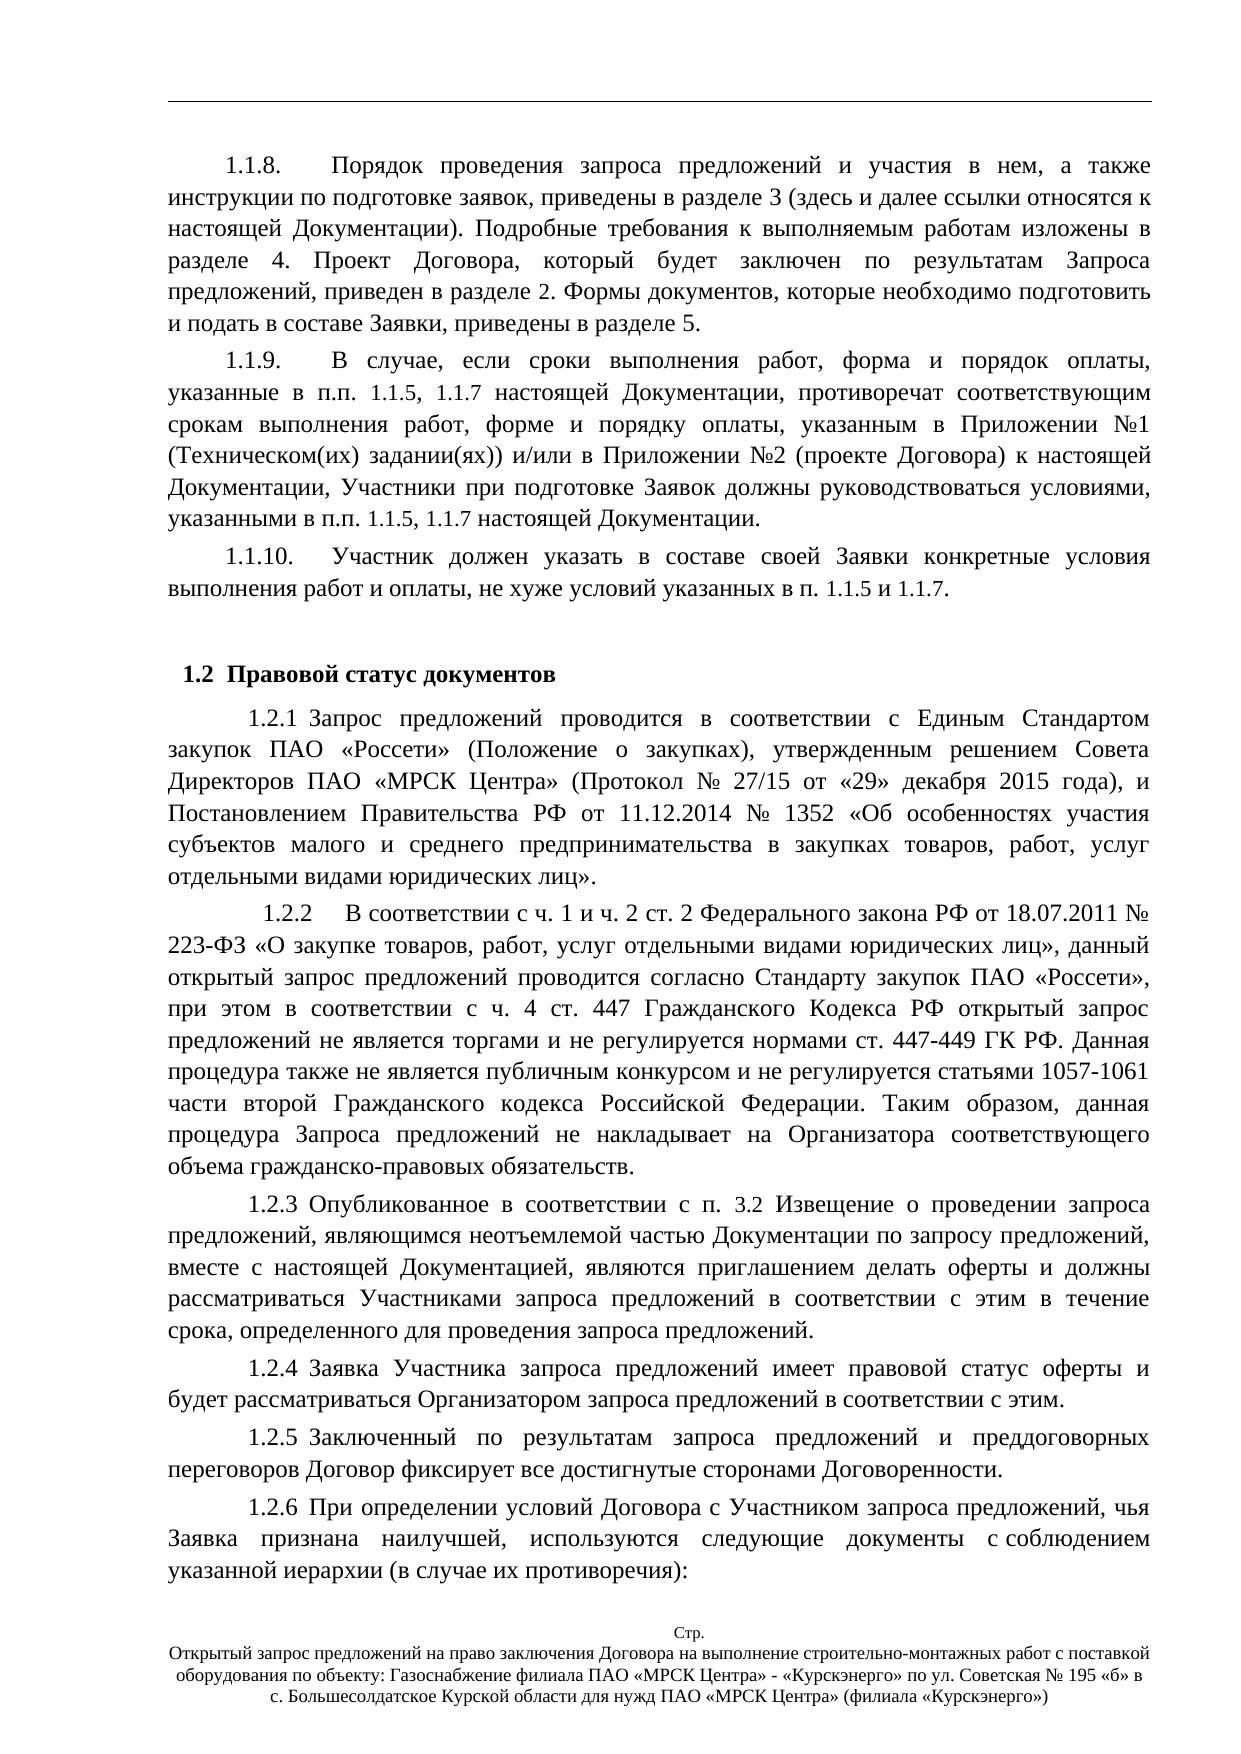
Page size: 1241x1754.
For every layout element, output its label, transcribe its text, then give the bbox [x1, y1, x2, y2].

list Опубликованное в соответствии с п. 3.2 Извещение о проведении запроса предложений, являющимся неотъемлемой частью Документации по запросу предложений, вместе с настоящей Документацией, являются приглашением делать оферты и должны рассматриваться Участниками запроса предложений в соответствии с этим в течение срока, определенного для проведения запроса предложений. [168, 1189, 1150, 1344]
list Запрос предложений проводится в соответствии с Единым Стандартом закупок ПАО «Россети» (Положение о закупках), утвержденным решением Совета Директоров ПАО «МРСК Центра» (Протокол № 27/15 от «29» декабря 2015 года), и Постановлением Правительства РФ от 11.12.2014 № 1352 «Об особенностях участия субъектов малого и среднего предпринимательства в закупках товаров, работ, услуг отдельными видами юридических лиц». [168, 703, 1150, 889]
list В соответствии с ч. 1 и ч. 2 ст. 2 Федерального закона РФ от 18.07.2011 № 223-ФЗ «О закупке товаров, работ, услуг отдельными видами юридических лиц», данный открытый запрос предложений проводится согласно Стандарту закупок ПАО «Россети», при этом в соответствии с ч. 4 ст. 447 Гражданского Кодекса РФ открытый запрос предложений не является торгами и не регулируется нормами ст. 447-449 ГК РФ. Данная процедура также не является публичным конкурсом и не регулируется статьями 1057-1061 части второй Гражданского кодекса Российской Федерации. Таким образом, данная процедура Запроса предложений не накладывает на Организатора соответствующего объема гражданско-правовых обязательств. [168, 898, 1150, 1180]
list Заявка Участника запроса предложений имеет правовой статус оферты и будет рассматриваться Организатором запроса предложений в соответствии с этим. [168, 1353, 1150, 1413]
list Участник должен указать в составе своей Заявки конкретные условия выполнения работ и оплаты, не хуже условий указанных в п. 1.1.5 и 1.1.7. [168, 541, 1152, 602]
list Порядок проведения запроса предложений и участия в нем, а также инструкции по подготовке заявок, приведены в разделе 3 (здесь и далее ссылки относятся к настоящей Документации). Подробные требования к выполняемым работам изложены в разделе 4. Проект Договора, который будет заключен по результатам Запроса предложений, приведен в разделе 2. Формы документов, которые необходимо подготовить и подать в составе Заявки, приведены в разделе 5. [168, 150, 1152, 337]
list При определении условий Договора с Участником запроса предложений, чья Заявка признана наилучшей, используются следующие документы с соблюдением указанной иерархии (в случае их противоречия): [168, 1492, 1150, 1583]
list В случае, если сроки выполнения работ, форма и порядок оплаты, указанные в п.п. 1.1.5, 1.1.7 настоящей Документации, противоречат соответствующим срокам выполнения работ, форме и порядку оплаты, указанным в Приложении №1 (Техническом(их) задании(ях)) и/или в Приложении №2 (проекте Договора) к настоящей Документации, Участники при подготовке Заявок должны руководствоваться условиями, указанными в п.п. 1.1.5, 1.1.7 настоящей Документации. [168, 346, 1152, 532]
list Заключенный по результатам запроса предложений и преддоговорных переговоров Договор фиксирует все достигнутые сторонами Договоренности. [168, 1422, 1150, 1483]
subtitle Правовой статус документов [182, 659, 1152, 688]
